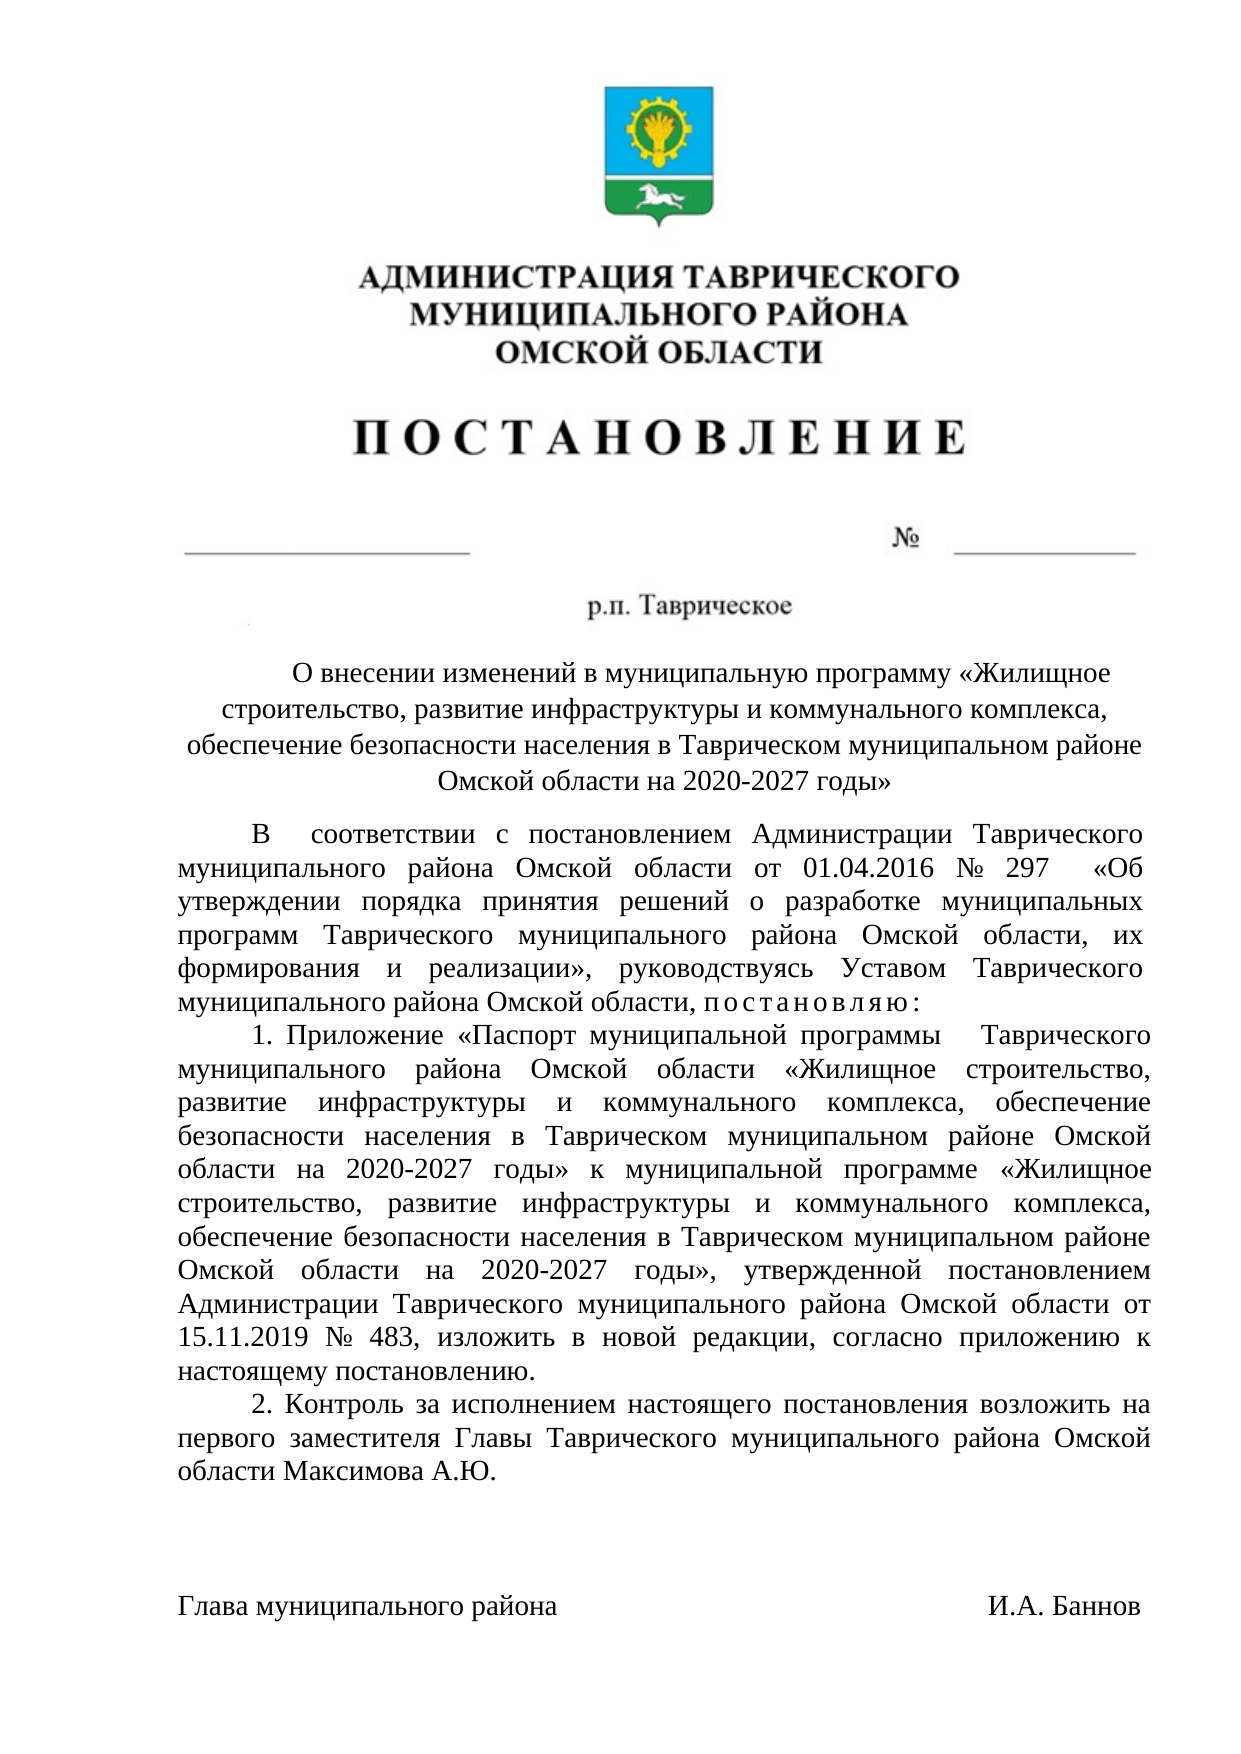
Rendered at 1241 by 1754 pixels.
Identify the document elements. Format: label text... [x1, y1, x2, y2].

text В соответствии с постановлением Администрации Таврического муниципального района Омской области от 01.04.2016 № 297 «Об утверждении порядка принятия решений о разработке муниципальных программ Таврического муниципального района Омской области, их формирования и реализации», руководствуясь Уставом Таврического муниципального района Омской области, постановляю: [177, 816, 1144, 1017]
text 1. Приложение «Паспорт муниципальной программы Таврического муниципального района Омской области «Жилищное строительство, развитие инфраструктуры и коммунального комплекса, обеспечение безопасности населения в Таврическом муниципальном районе Омской области на 2020-2027 годы» к муниципальной программе «Жилищное строительство, развитие инфраструктуры и коммунального комплекса, обеспечение безопасности населения в Таврическом муниципальном районе Омской области на 2020-2027 годы», утвержденной постановлением Администрации Таврического муниципального района Омской области от 15.11.2019 № 483, изложить в новой редакции, согласно приложению к настоящему постановлению. [177, 1017, 1152, 1386]
text 2. Контроль за исполнением настоящего постановления возложить на первого заместителя Главы Таврического муниципального района Омской области Максимова А.Ю. [177, 1386, 1152, 1487]
picture [177, 73, 1152, 637]
text О внесении изменений в муниципальную программу «Жилищное строительство, развитие инфраструктуры и коммунального комплекса, обеспечение безопасности населения в Таврическом муниципальном районе Омской области на 2020-2027 годы» [177, 655, 1152, 797]
text Глава муниципального района И.А. Баннов [177, 1588, 1168, 1621]
